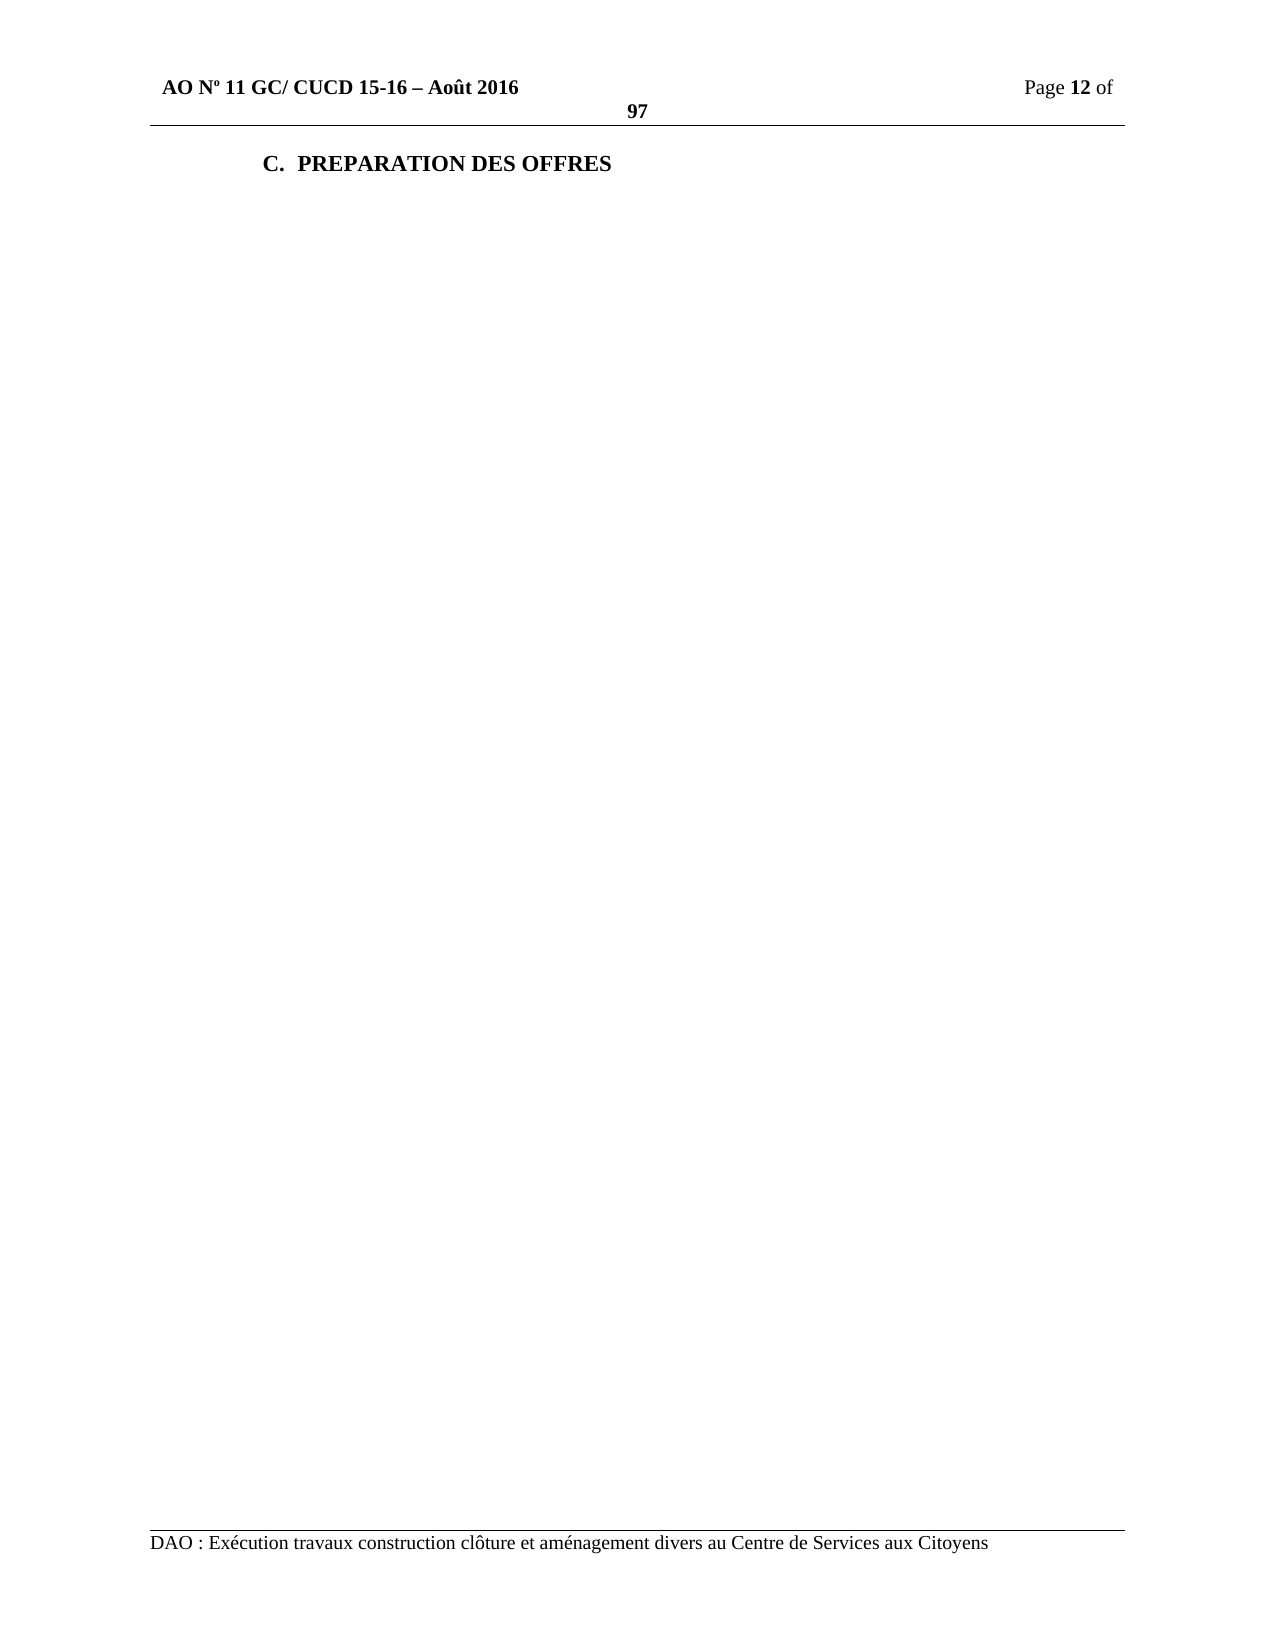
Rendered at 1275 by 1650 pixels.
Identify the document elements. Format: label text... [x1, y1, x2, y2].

subtitle PREPARATION DES OFFRES [262, 150, 1125, 176]
